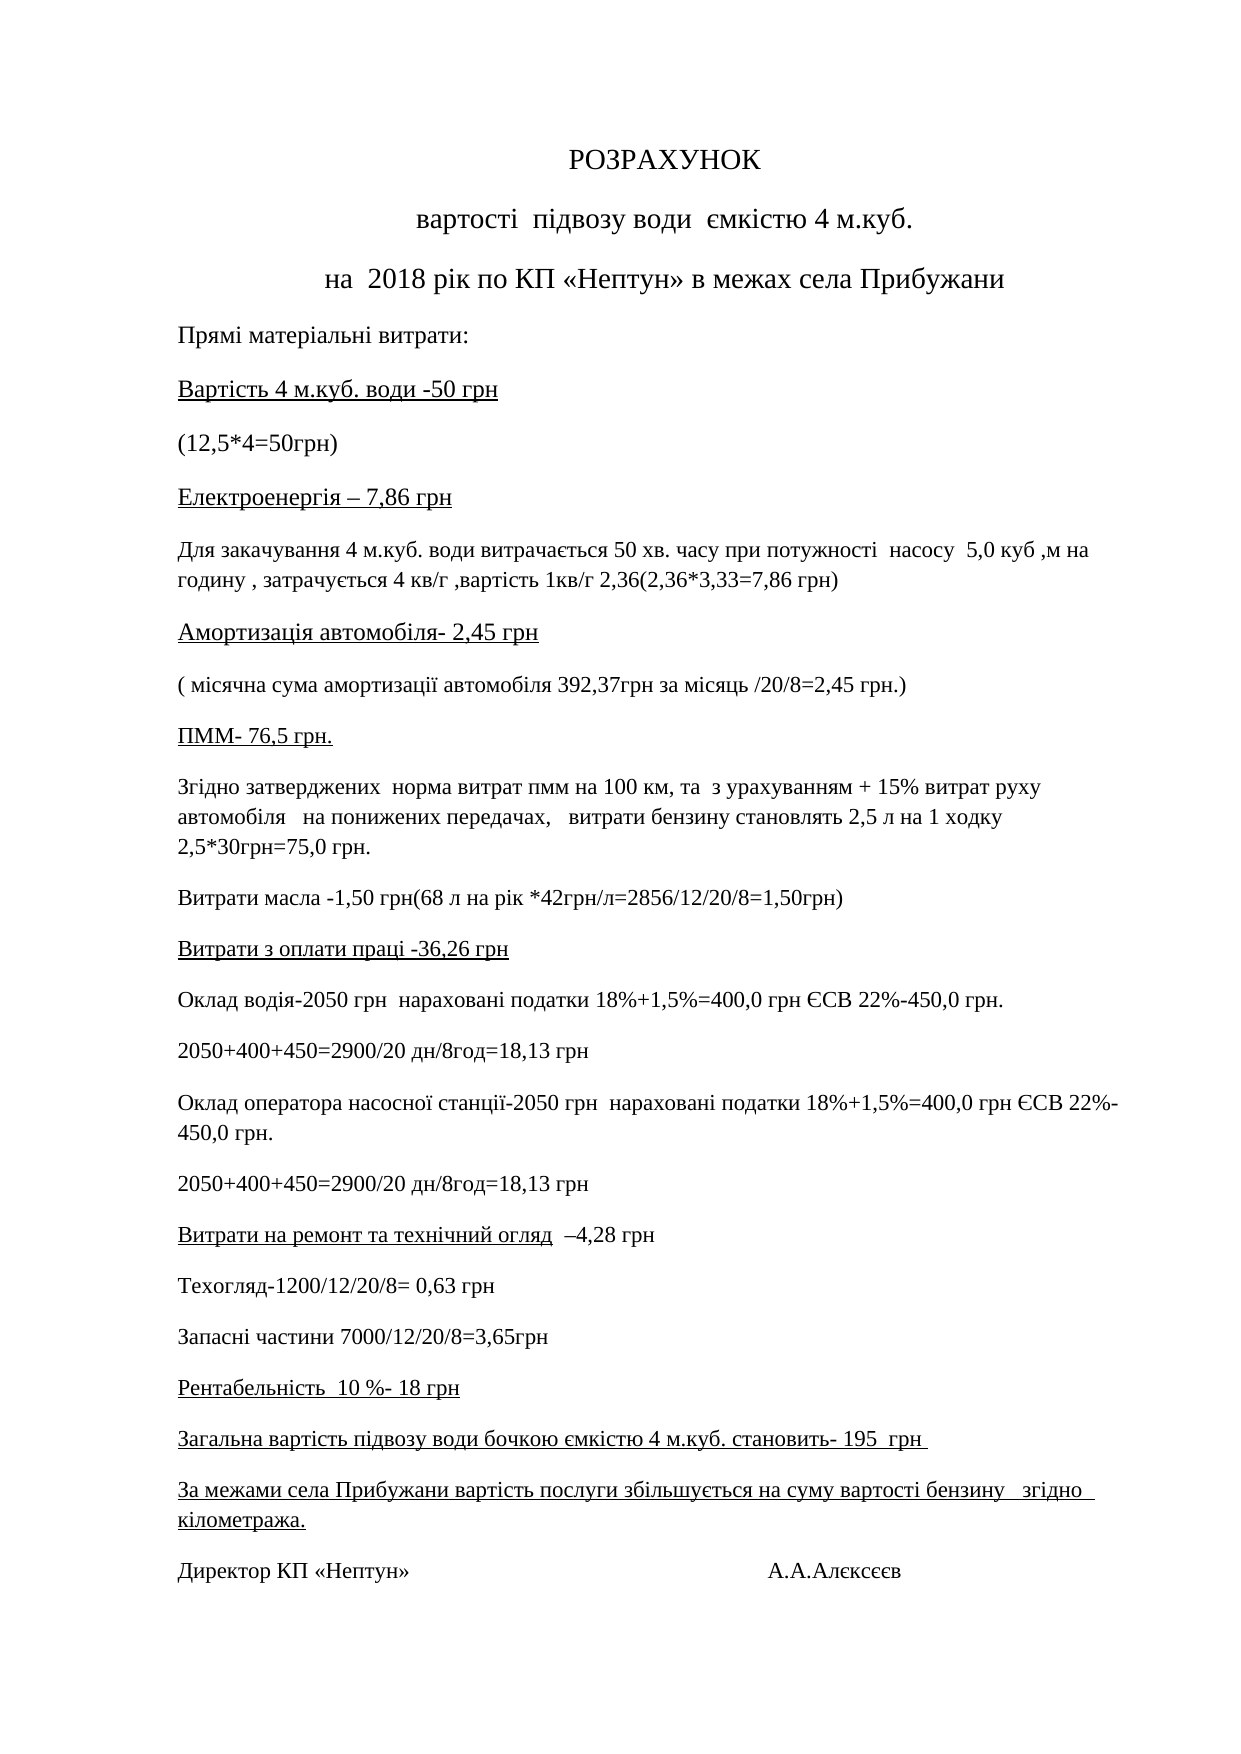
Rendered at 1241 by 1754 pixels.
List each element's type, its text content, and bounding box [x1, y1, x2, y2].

text на 2018 рік по КП «Нептун» в межах села Прибужани [177, 261, 1152, 294]
text 2050+400+450=2900/20 дн/8год=18,13 грн [177, 1170, 1152, 1196]
text Техогляд-1200/12/20/8= 0,63 грн [177, 1272, 1152, 1298]
text Прямі матеріальні витрати: [177, 320, 1152, 349]
text Витрати на ремонт та технічний огляд –4,28 грн [177, 1221, 1152, 1247]
text Витрати масла -1,50 грн(68 л на рік *42грн/л=2856/12/20/8=1,50грн) [177, 884, 1152, 911]
text Оклад оператора насосної станції-2050 грн нараховані податки 18%+1,5%=400,0 грн ЄСВ 22%-450,0 грн. [177, 1088, 1152, 1145]
text Електроенергія – 7,86 грн [177, 482, 1152, 511]
text Для закачування 4 м.куб. води витрачається 50 хв. часу при потужності насосу 5,0 куб ,м на годину , затрачується 4 кв/г ,вартість 1кв/г 2,36(2,36*3,33=7,86 грн) [177, 536, 1152, 592]
text Директор КП «Нептун» А.А.Алєксєєв [177, 1557, 1152, 1584]
text вартості підвозу води ємкістю 4 м.куб. [177, 202, 1152, 235]
text ПММ- 76,5 грн. [177, 722, 1152, 748]
text Амортизація автомобіля- 2,45 грн [177, 617, 1152, 646]
text 2050+400+450=2900/20 дн/8год=18,13 грн [177, 1037, 1152, 1064]
text Оклад водія-2050 грн нараховані податки 18%+1,5%=400,0 грн ЄСВ 22%-450,0 грн. [177, 986, 1152, 1013]
text (12,5*4=50грн) [177, 428, 1152, 457]
text Загальна вартість підвозу води бочкою ємкістю 4 м.куб. становить- 195 грн [177, 1425, 1152, 1451]
text Рентабельність 10 %- 18 грн [177, 1374, 1152, 1400]
text Вартість 4 м.куб. води -50 грн [177, 374, 1152, 403]
text Запасні частини 7000/12/20/8=3,65грн [177, 1323, 1152, 1349]
text РОЗРАХУНОК [177, 142, 1152, 176]
text ( місячна сума амортизації автомобіля 392,37грн за місяць /20/8=2,45 грн.) [177, 671, 1152, 697]
text За межами села Прибужани вартість послуги збільшується на суму вартості бензину згідно кілометража. [177, 1476, 1152, 1533]
text Згідно затверджених норма витрат пмм на 100 км, та з урахуванням + 15% витрат руху автомобіля на понижених передачах, витрати бензину становлять 2,5 л на 1 ходку 2,5*30грн=75,0 грн. [177, 773, 1152, 860]
text Витрати з оплати праці -36,26 грн [177, 935, 1152, 962]
